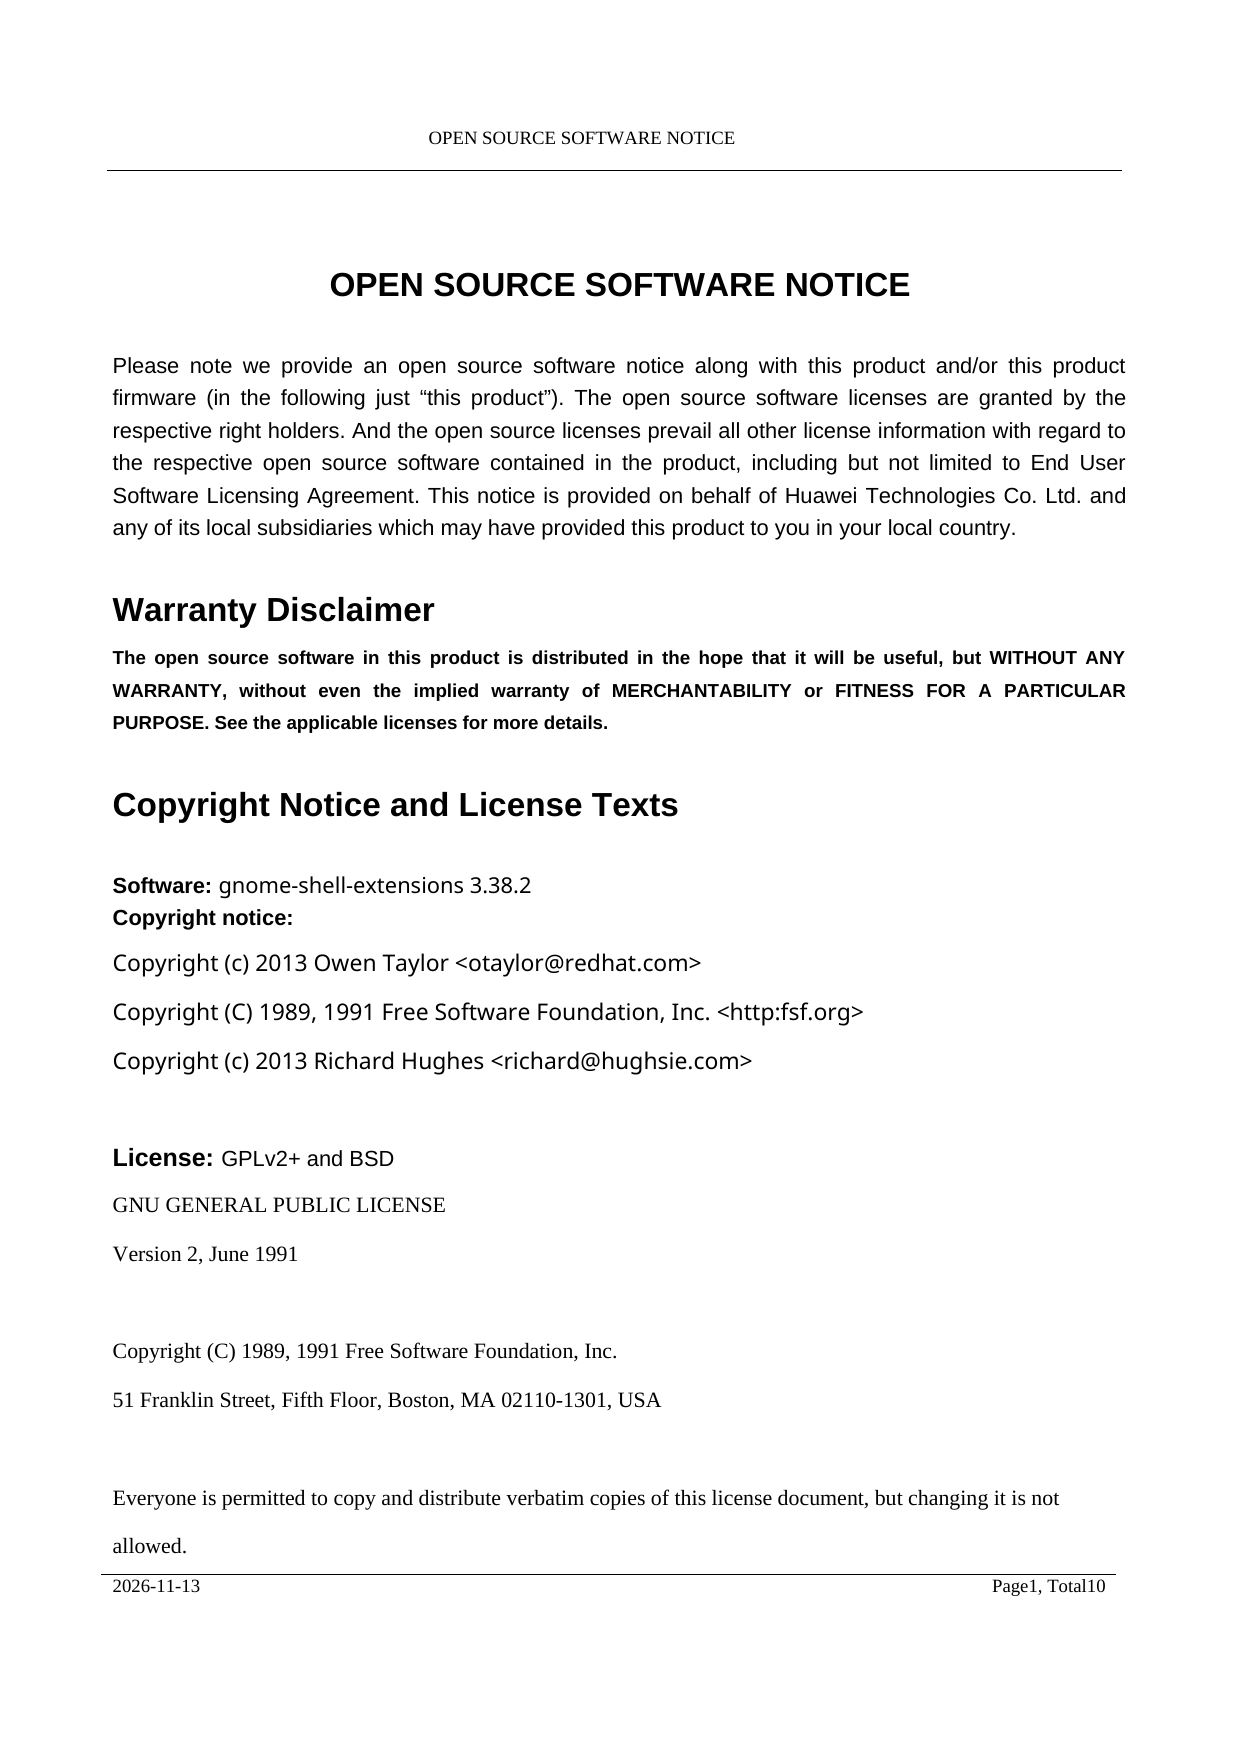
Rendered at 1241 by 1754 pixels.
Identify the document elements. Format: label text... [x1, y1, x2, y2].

text Software: gnome-shell-extensions 3.38.2 [112, 869, 1128, 901]
text OPEN SOURCE SOFTWARE NOTICE [112, 251, 1128, 316]
text Copyright (c) 2013 Owen Taylor <otaylor@redhat.com> Copyright (C) 1989, 1991 Free Software Foundation, Inc. <http:fsf.org> Copyright (c) 2013 Richard Hughes <richard@hughsie.com> [112, 947, 1128, 1125]
text Copyright Notice and License Texts [112, 771, 1128, 836]
text Please note we provide an open source software notice along with this product and/or this product firmware (in the following just “this product”). The open source software licenses are granted by the respective right holders. And the open source licenses prevail all other license information with regard to the respective open source software contained in the product, including but not limited to End User Software Licensing Agreement. This notice is provided on behalf of Huawei Technologies Co. Ltd. and any of its local subsidiaries which may have provided this product to you in your local country. [112, 349, 1128, 544]
text Copyright notice: [112, 901, 1128, 934]
text License: GPLv2+ and BSD [112, 1142, 1128, 1174]
text The open source software in this product is distributed in the hope that it will be useful, but WITHOUT ANY WARRANTY, without even the implied warranty of MERCHANTABILITY or FITNESS FOR A PARTICULAR PURPOSE. See the applicable licenses for more details. [112, 641, 1128, 739]
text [112, 1188, 1128, 1562]
text Warranty Disclaimer [112, 576, 1128, 641]
